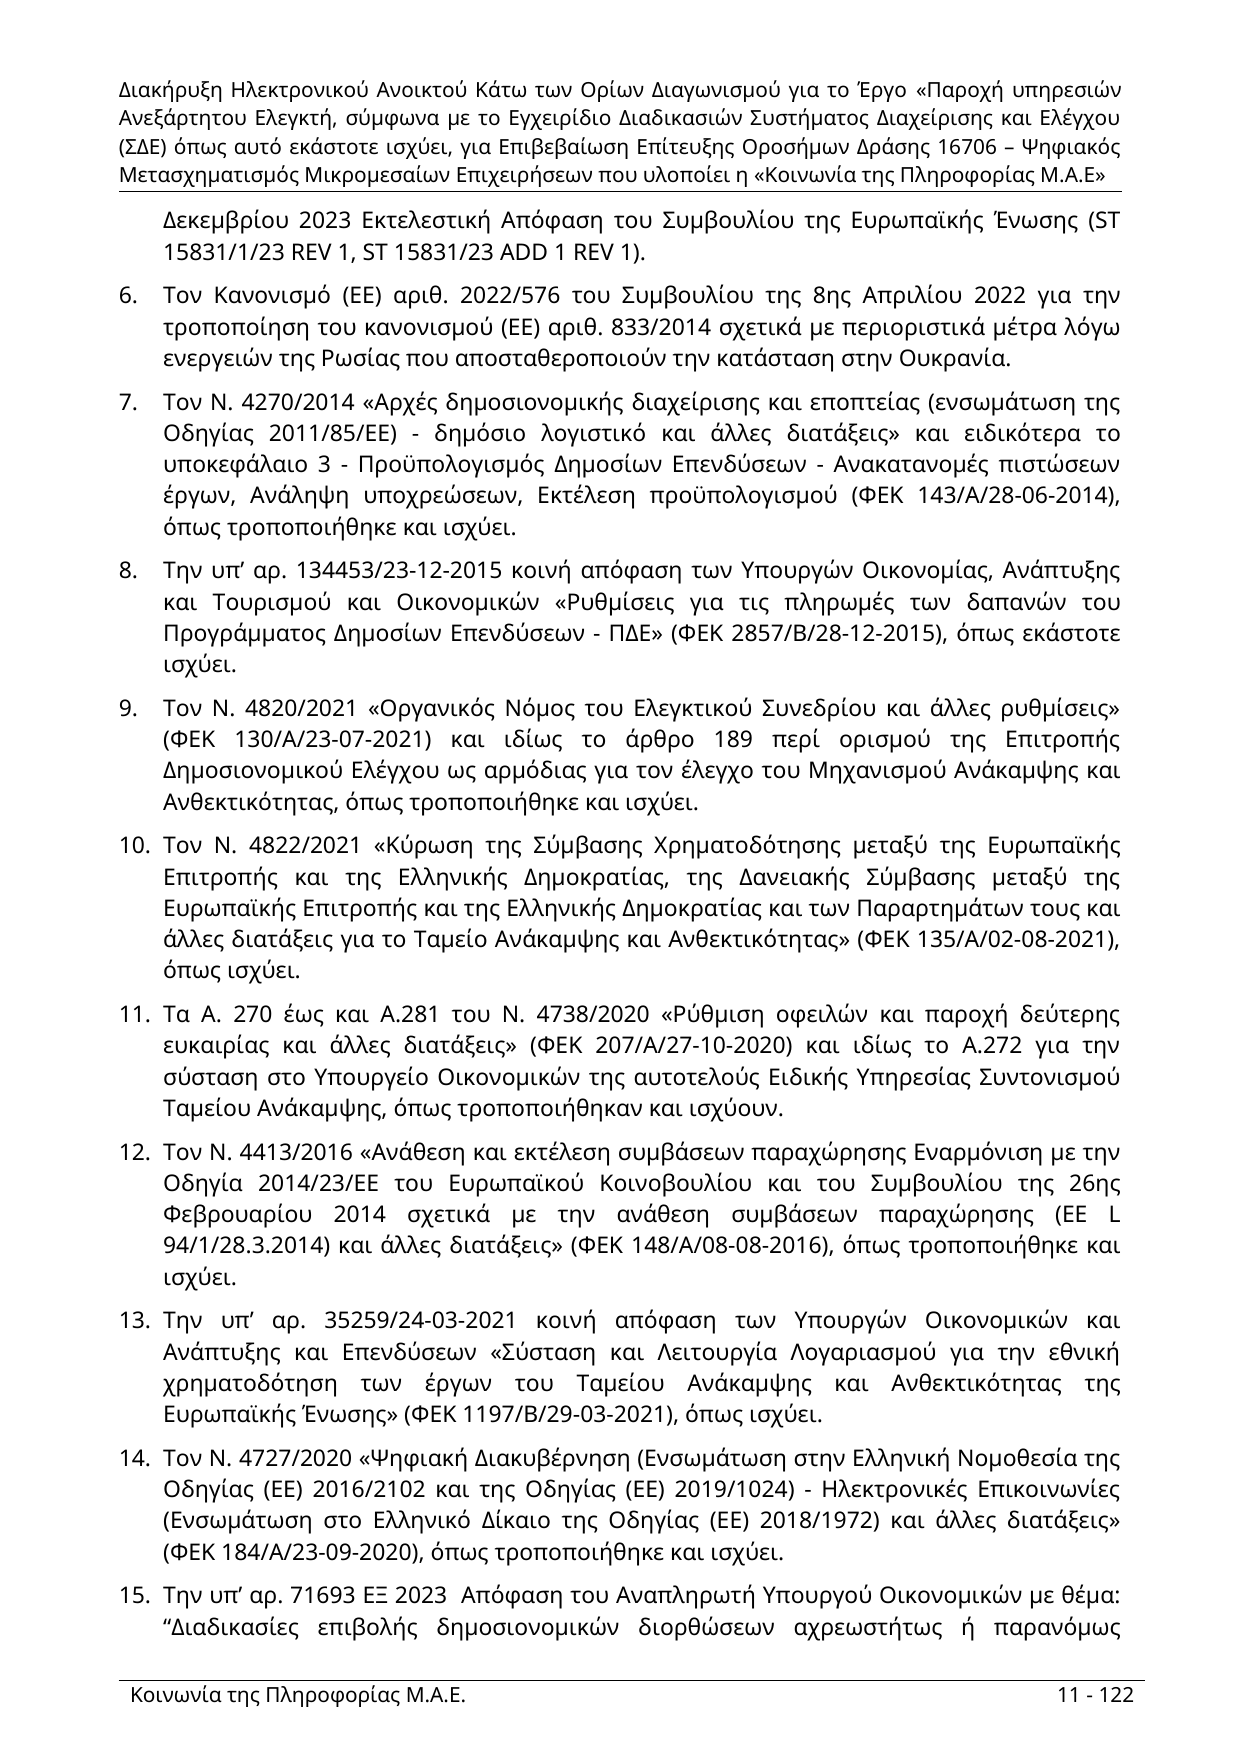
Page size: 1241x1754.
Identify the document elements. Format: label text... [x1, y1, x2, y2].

list Την υπ’ αρ. 35259/24-03-2021 κοινή απόφαση των Υπουργών Οικονομικών και Ανάπτυξης και Επενδύσεων «Σύσταση και Λειτουργία Λογαριασμού για την εθνική χρηματοδότηση των έργων του Ταμείου Ανάκαμψης και Ανθεκτικότητας της Ευρωπαϊκής Ένωσης» (ΦΕΚ 1197/Β/29-03-2021), όπως ισχύει. [118, 1304, 1122, 1429]
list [118, 1579, 1122, 1642]
list Τον Ν. 4727/2020 «Ψηφιακή Διακυβέρνηση (Ενσωμάτωση στην Ελληνική Νομοθεσία της Οδηγίας (ΕΕ) 2016/2102 και της Οδηγίας (ΕΕ) 2019/1024) - Ηλεκτρονικές Επικοινωνίες (Ενσωμάτωση στο Ελληνικό Δίκαιο της Οδηγίας (ΕΕ) 2018/1972) και άλλες διατάξεις» (ΦΕΚ 184/Α/23-09-2020), όπως τροποποιήθηκε και ισχύει. [118, 1442, 1122, 1567]
list Τον Ν. 4822/2021 «Κύρωση της Σύμβασης Χρηματοδότησης μεταξύ της Ευρωπαϊκής Επιτροπής και της Ελληνικής Δημοκρατίας, της Δανειακής Σύμβασης μεταξύ της Ευρωπαϊκής Επιτροπής και της Ελληνικής Δημοκρατίας και των Παραρτημάτων τους και άλλες διατάξεις για το Ταμείο Ανάκαμψης και Ανθεκτικότητας» (ΦΕΚ 135/Α/02-08-2021), όπως ισχύει. [118, 829, 1122, 986]
list Τον Ν. 4270/2014 «Αρχές δημοσιονομικής διαχείρισης και εποπτείας (ενσωμάτωση της Οδηγίας 2011/85/ΕΕ) - δημόσιο λογιστικό και άλλες διατάξεις» και ειδικότερα το υποκεφάλαιο 3 - Προϋπολογισμός Δημοσίων Επενδύσεων - Ανακατανομές πιστώσεων έργων, Ανάληψη υποχρεώσεων, Εκτέλεση προϋπολογισμού (ΦΕΚ 143/Α/28-06-2014), όπως τροποποιήθηκε και ισχύει. [118, 386, 1122, 542]
list Τον Κανονισμό (ΕΕ) αριθ. 2022/576 του Συμβουλίου της 8ης Απριλίου 2022 για την τροποποίηση του κανονισμού (ΕΕ) αριθ. 833/2014 σχετικά με περιοριστικά μέτρα λόγω ενεργειών της Ρωσίας που αποσταθεροποιούν την κατάσταση στην Ουκρανία. [118, 279, 1122, 373]
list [118, 204, 1122, 267]
list Toν N. 4820/2021 «Οργανικός Νόμος του Ελεγκτικού Συνεδρίου και άλλες ρυθμίσεις» (ΦΕΚ 130/Α/23-07-2021) και ιδίως το άρθρο 189 περί ορισμού της Επιτροπής Δημοσιονομικού Ελέγχου ως αρμόδιας για τον έλεγχο του Μηχανισμού Ανάκαμψης και Ανθεκτικότητας, όπως τροποποιήθηκε και ισχύει. [118, 692, 1122, 817]
list Τα Α. 270 έως και Α.281 του Ν. 4738/2020 «Ρύθμιση οφειλών και παροχή δεύτερης ευκαιρίας και άλλες διατάξεις» (ΦΕΚ 207/Α/27-10-2020) και ιδίως το Α.272 για την σύσταση στο Υπουργείο Οικονομικών της αυτοτελούς Ειδικής Υπηρεσίας Συντονισμού Ταμείου Ανάκαμψης, όπως τροποποιήθηκαν και ισχύουν. [118, 998, 1122, 1123]
list Τον Ν. 4413/2016 «Ανάθεση και εκτέλεση συμβάσεων παραχώρησης Εναρμόνιση με την Οδηγία 2014/23/ΕΕ του Ευρωπαϊκού Κοινοβουλίου και του Συμβουλίου της 26ης Φεβρουαρίου 2014 σχετικά με την ανάθεση συμβάσεων παραχώρησης (ΕΕ L 94/1/28.3.2014) και άλλες διατάξεις» (ΦΕΚ 148/Α/08-08-2016), όπως τροποποιήθηκε και ισχύει. [118, 1136, 1122, 1292]
list Την υπ’ αρ. 134453/23-12-2015 κοινή απόφαση των Υπουργών Οικονομίας, Ανάπτυξης και Τουρισμού και Οικονομικών «Ρυθμίσεις για τις πληρωμές των δαπανών του Προγράμματος Δημοσίων Επενδύσεων - ΠΔΕ» (ΦΕΚ 2857/Β/28-12-2015), όπως εκάστοτε ισχύει. [118, 554, 1122, 679]
